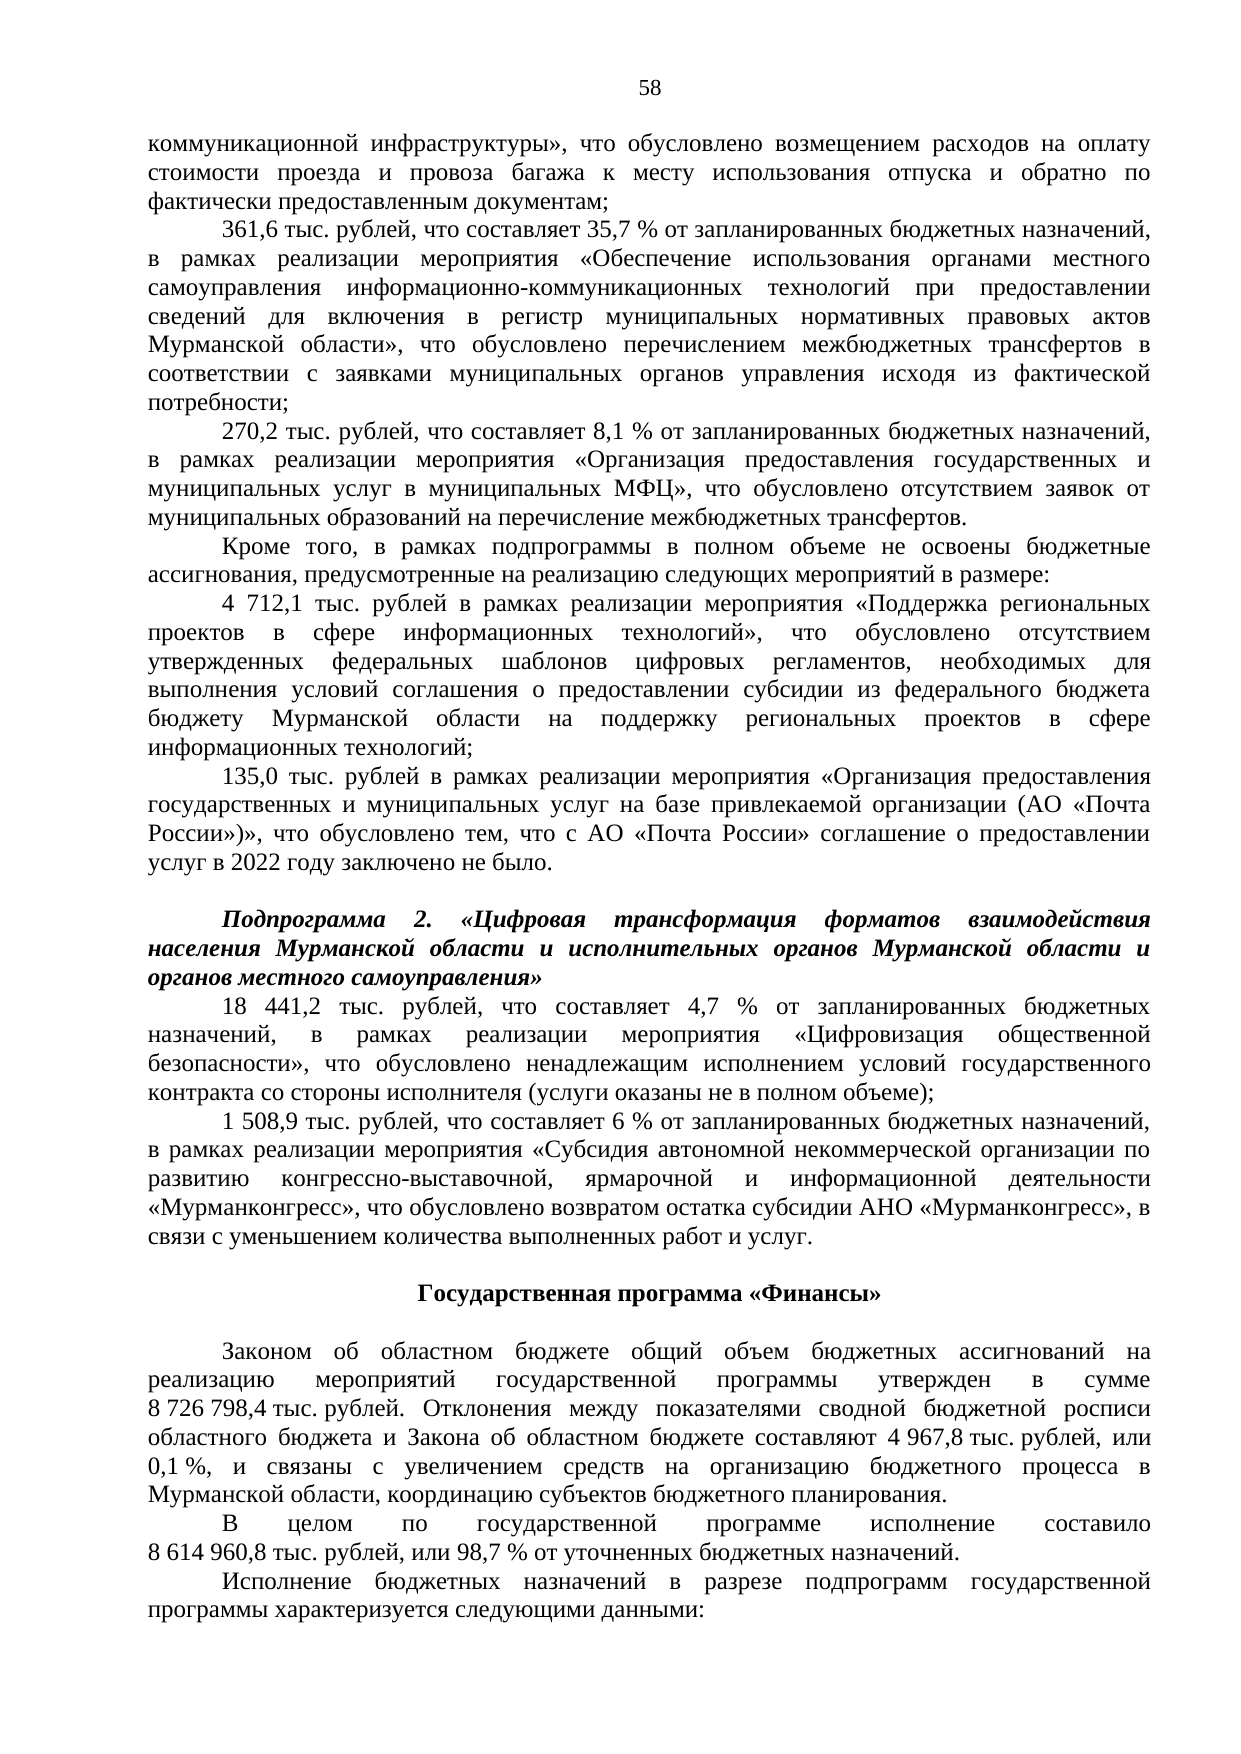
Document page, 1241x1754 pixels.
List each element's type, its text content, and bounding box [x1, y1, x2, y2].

text 361,6 тыс. рублей, что составляет 35,7 % от запланированных бюджетных назначений, в рамках реализации мероприятия «Обеспечение использования органами местного самоуправления информационно-коммуникационных технологий при предоставлении сведений для включения в регистр муниципальных нормативных правовых актов Мурманской области», что обусловлено перечислением межбюджетных трансфертов в соответствии с заявками муниципальных органов управления исходя из фактической потребности; [148, 214, 1152, 416]
text Кроме того, в рамках подпрограммы в полном объеме не освоены бюджетные ассигнования, предусмотренные на реализацию следующих мероприятий в размере: [148, 531, 1152, 588]
text Законом об областном бюджете общий объем бюджетных ассигнований на реализацию мероприятий государственной программы утвержден в сумме 8 726 798,4 тыс. рублей. Отклонения между показателями сводной бюджетной росписи областного бюджета и Закона об областном бюджете составляют 4 967,8 тыс. рублей, или 0,1 %, и связаны с увеличением средств на организацию бюджетного процесса в Мурманской области, координацию субъектов бюджетного планирования. [148, 1336, 1152, 1508]
text 4 712,1 тыс. рублей в рамках реализации мероприятия «Поддержка региональных проектов в сфере информационных технологий», что обусловлено отсутствием утвержденных федеральных шаблонов цифровых регламентов, необходимых для выполнения условий соглашения о предоставлении субсидии из федерального бюджета бюджету Мурманской области на поддержку региональных проектов в сфере информационных технологий; [148, 588, 1152, 761]
subtitle Государственная программа «Финансы» [148, 1278, 1152, 1307]
text 135,0 тыс. рублей в рамках реализации мероприятия «Организация предоставления государственных и муниципальных услуг на базе привлекаемой организации (АО «Почта России»)», что обусловлено тем, что с АО «Почта России» соглашение о предоставлении услуг в 2022 году заключено не было. [148, 761, 1152, 876]
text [148, 128, 1152, 214]
text Исполнение бюджетных назначений в разрезе подпрограмм государственной программы характеризуется следующими данными: [148, 1566, 1152, 1623]
text 270,2 тыс. рублей, что составляет 8,1 % от запланированных бюджетных назначений, в рамках реализации мероприятия «Организация предоставления государственных и муниципальных услуг в муниципальных МФЦ», что обусловлено отсутствием заявок от муниципальных образований на перечисление межбюджетных трансфертов. [148, 416, 1152, 531]
text Подпрограмма 2. «Цифровая трансформация форматов взаимодействия населения Мурманской области и исполнительных органов Мурманской области и органов местного самоуправления» [148, 904, 1152, 991]
text 18 441,2 тыс. рублей, что составляет 4,7 % от запланированных бюджетных назначений, в рамках реализации мероприятия «Цифровизация общественной безопасности», что обусловлено ненадлежащим исполнением условий государственного контракта со стороны исполнителя (услуги оказаны не в полном объеме); [148, 991, 1152, 1106]
text В целом по государственной программе исполнение составило 8 614 960,8 тыс. рублей, или 98,7 % от уточненных бюджетных назначений. [148, 1508, 1152, 1566]
text 1 508,9 тыс. рублей, что составляет 6 % от запланированных бюджетных назначений, в рамках реализации мероприятия «Субсидия автономной некоммерческой организации по развитию конгрессно-выставочной, ярмарочной и информационной деятельности «Мурманконгресс», что обусловлено возвратом остатка субсидии АНО «Мурманконгресс», в связи с уменьшением количества выполненных работ и услуг. [148, 1106, 1152, 1249]
